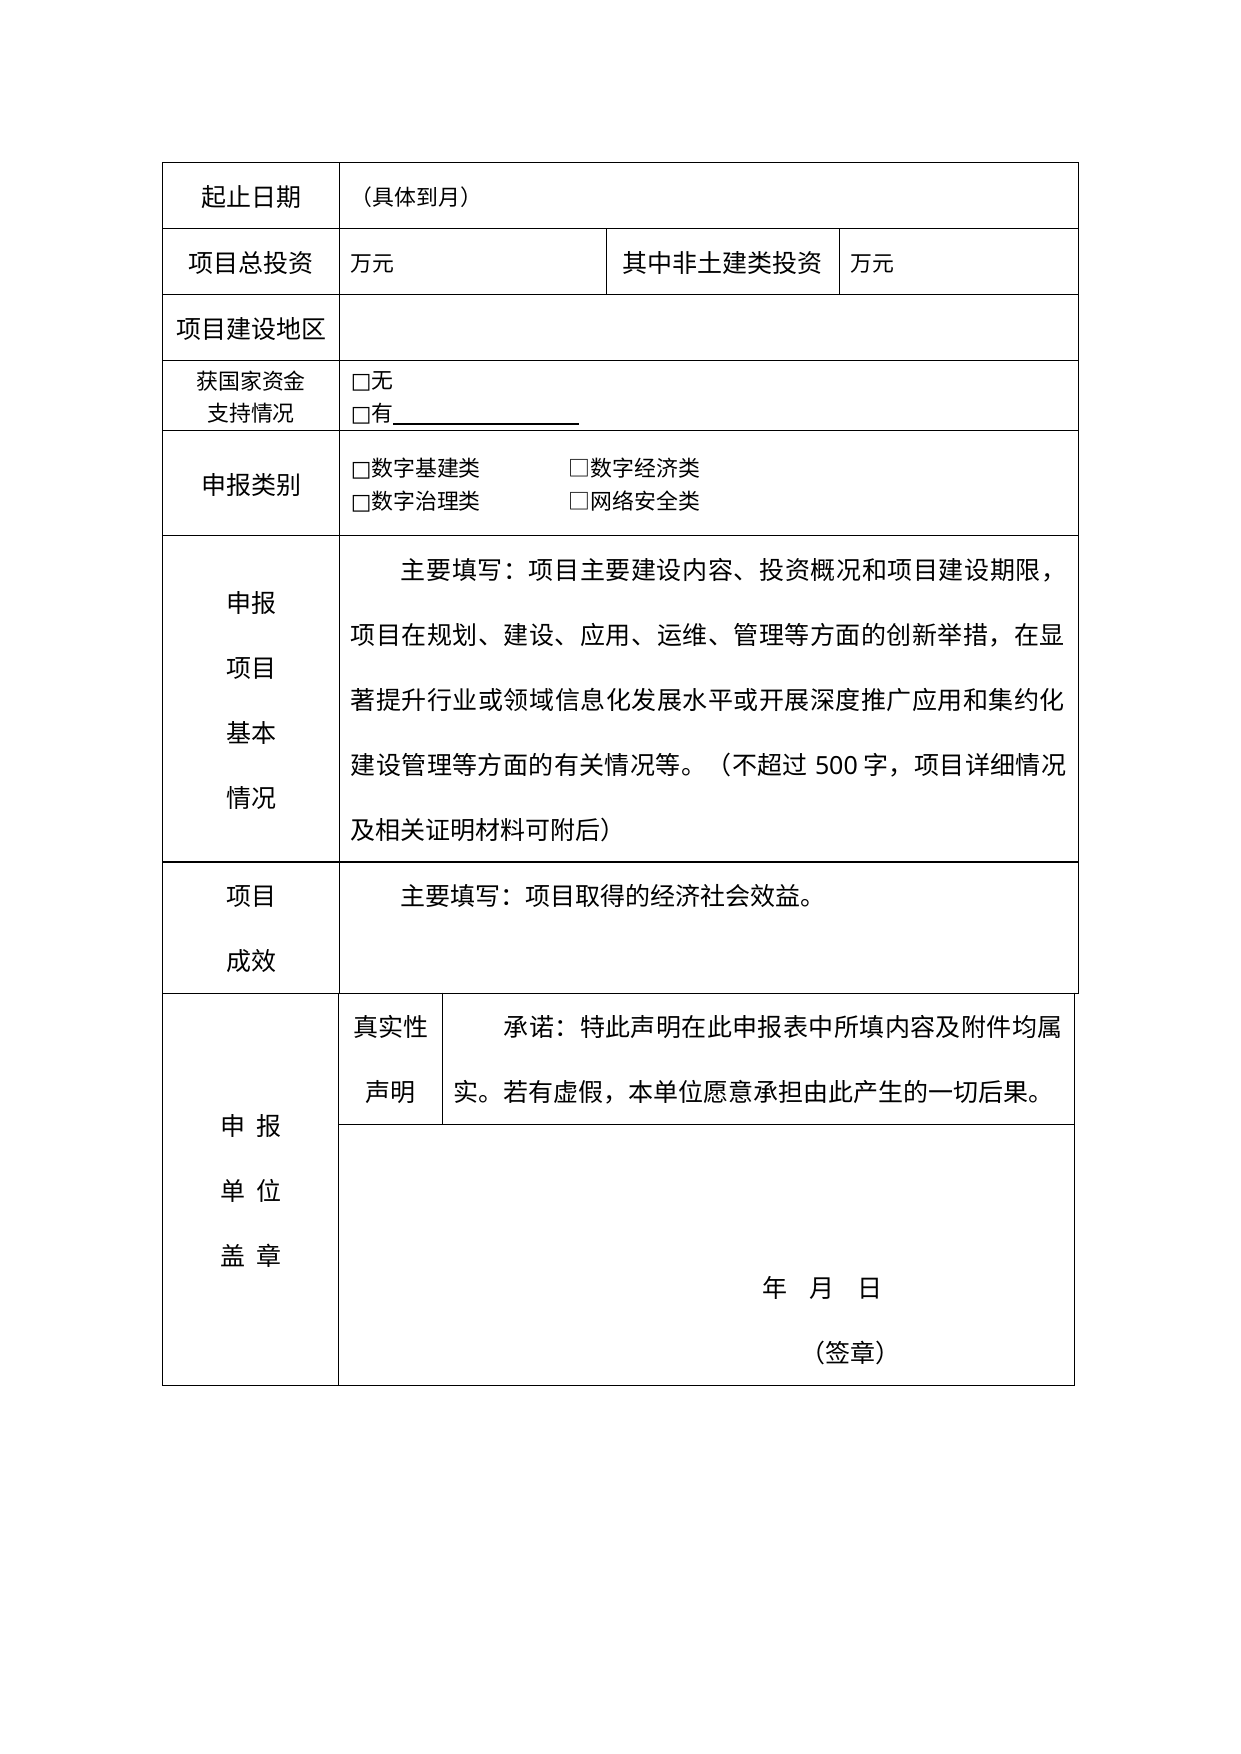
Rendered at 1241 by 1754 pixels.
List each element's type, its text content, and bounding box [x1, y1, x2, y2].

table_cell [340, 295, 1078, 360]
table_cell □数字基建类 □数字经济类 □数字治理类 □网络安全类 [340, 431, 1078, 535]
table_cell 项目 成效 [163, 863, 339, 992]
table_cell 申 报 单 位 盖 章 [163, 994, 338, 1384]
table_cell 项目建设地区 [163, 295, 339, 360]
table_cell 年 月 日 （签章） [339, 1125, 1074, 1384]
table_cell 主要填写：项目取得的经济社会效益。 [340, 863, 1078, 992]
table_cell 申报类别 [163, 431, 339, 535]
table_cell 起止日期 [163, 163, 339, 228]
table_cell 万元 [340, 229, 606, 294]
table_cell 主要填写：项目主要建设内容、投资概况和项目建设期限，项目在规划、建设、应用、运维、管理等方面的创新举措，在显著提升行业或领域信息化发展水平或开展深度推广应用和集约化建设管理等方面的有关情况等。（不超过500字，项目详细情况及相关证明材料可附后） [340, 536, 1078, 861]
table_cell 其中非土建类投资 [607, 229, 839, 294]
table_cell 获国家资金 支持情况 [163, 361, 339, 430]
table_cell □无 □有 [340, 361, 1078, 430]
table_cell 项目总投资 [163, 229, 339, 294]
table_cell 承诺：特此声明在此申报表中所填内容及附件均属实。若有虚假，本单位愿意承担由此产生的一切后果。 [443, 994, 1074, 1123]
table_cell 万元 [840, 229, 1078, 294]
table_cell （具体到月） [340, 163, 1078, 228]
table_cell 真实性声明 [339, 994, 442, 1123]
table_cell 申报 项目 基本 情况 [163, 536, 339, 861]
